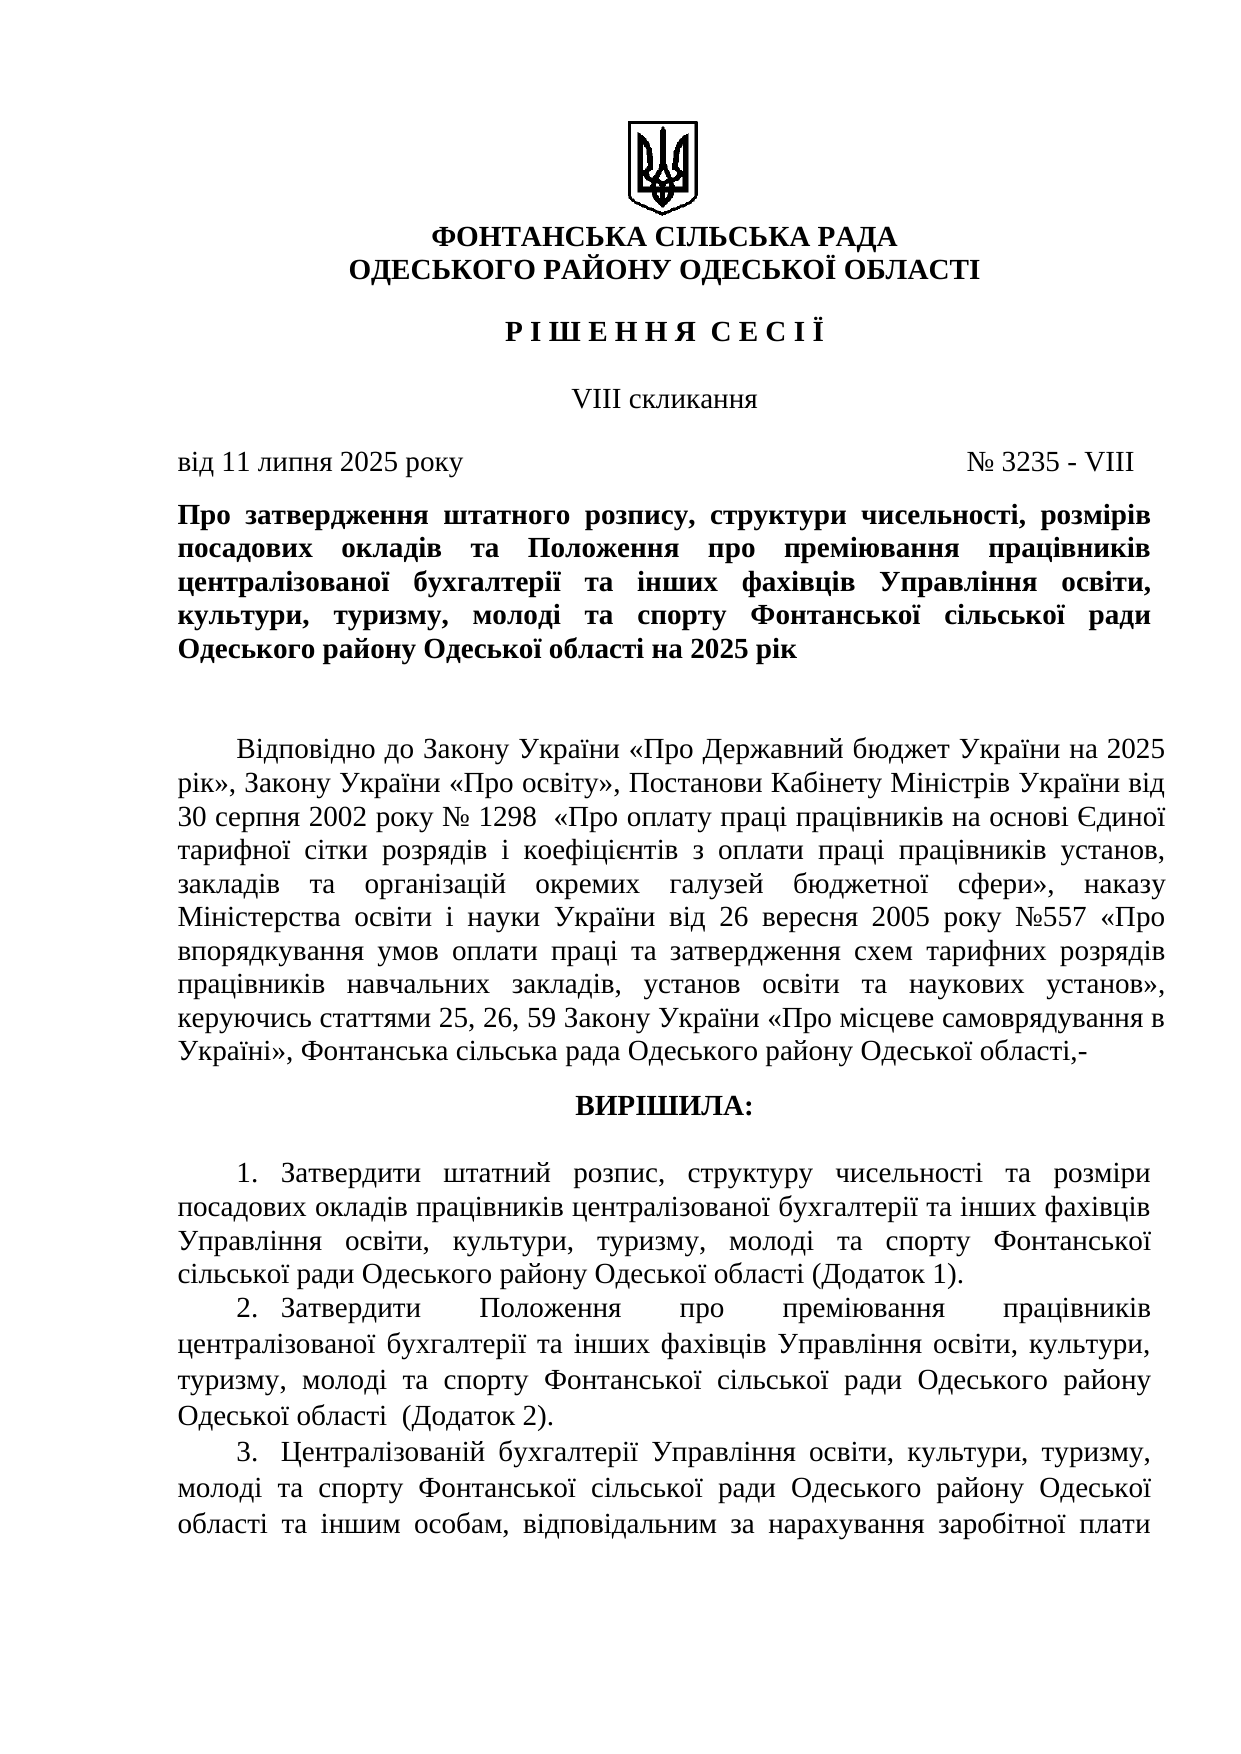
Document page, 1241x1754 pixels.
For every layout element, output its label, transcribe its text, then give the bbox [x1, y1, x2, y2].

list Затвердити штатний розпис, структуру чисельності та розміри посадових окладів працівників централізованої бухгалтерії та інших фахівців Управління освіти, культури, туризму, молоді та спорту Фонтанської сільської ради Одеського району Одеської області (Додаток 1). [177, 1156, 1152, 1290]
text Відповідно до Закону України «Про Державний бюджет України на 2025 рік», Закону України «Про освіту», Постанови Кабінету Міністрів України від 30 серпня 2002 року № 1298 «Про оплату праці працівників на основі Єдиної тарифної сітки розрядів і коефіцієнтів з оплати праці працівників установ, закладів та організацій окремих галузей бюджетної сфери», наказу Міністерства освіти і науки України від 26 вересня 2005 року №557 «Про впорядкування умов оплати праці та затвердження схем тарифних розрядів працівників навчальних закладів, установ освіти та наукових установ», керуючись статтями 25, 26, 59 Закону України «Про місцеве самоврядування в Україні», Фонтанська сільська рада Одеського району Одеської області,- [177, 732, 1166, 1067]
text ФОНТАНСЬКА СІЛЬСЬКА РАДА [177, 219, 1152, 252]
text Р І Ш Е Н Н Я С Е С І Ї [177, 314, 1152, 348]
text ВИРІШИЛА: [177, 1088, 1152, 1122]
picture [625, 118, 704, 219]
list Затвердити Положення про преміювання працівників централізованої бухгалтерії та інших фахівців Управління освіти, культури, туризму, молоді та спорту Фонтанської сільської ради Одеського району Одеської області (Додаток 2). [177, 1290, 1152, 1432]
text VIII скликання [177, 382, 1152, 415]
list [177, 1434, 1152, 1540]
text ОДЕСЬКОГО РАЙОНУ ОДЕСЬКОЇ ОБЛАСТІ [177, 252, 1152, 286]
text Про затвердження штатного розпису, структури чисельності, розмірів посадових окладів та Положення про преміювання працівників централізованої бухгалтерії та інших фахівців Управління освіти, культури, туризму, молоді та спорту Фонтанської сільської ради Одеського району Одеської області на 2025 рік [177, 497, 1152, 664]
text від 11 липня 2025 року № 3235 - VІІІ [177, 444, 1152, 477]
